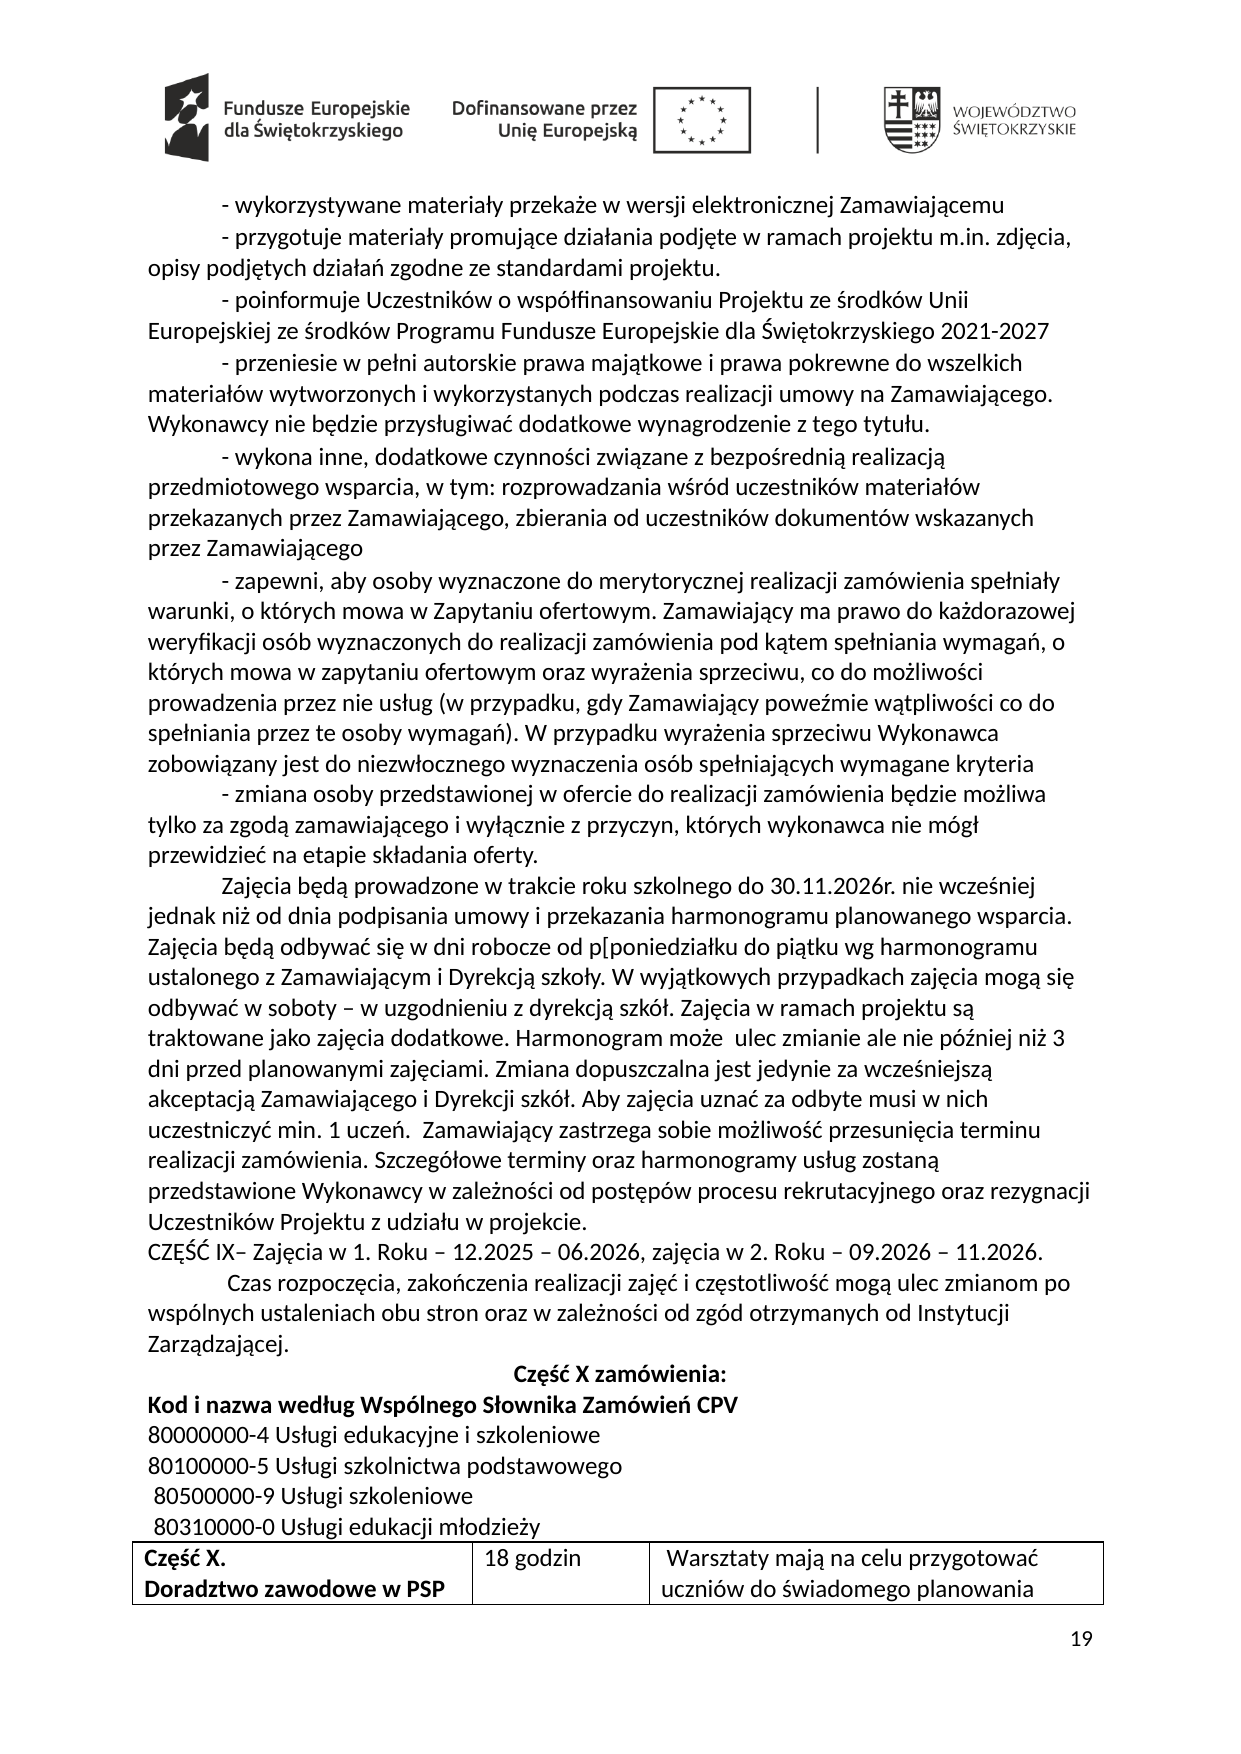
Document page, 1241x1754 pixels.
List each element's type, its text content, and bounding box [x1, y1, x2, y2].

table_header 18 godzin [473, 1543, 649, 1603]
list Czas rozpoczęcia, zakończenia realizacji zajęć i częstotliwość mogą ulec zmianom po wspólnych ustaleniach obu stron oraz w zależności od zgód otrzymanych od Instytucji Zarządzającej. [148, 1267, 1093, 1358]
picture [164, 73, 1076, 162]
list Zajęcia będą prowadzone w trakcie roku szkolnego do 30.11.2026r. nie wcześniej jednak niż od dnia podpisania umowy i przekazania harmonogramu planowanego wsparcia. Zajęcia będą odbywać się w dni robocze od p[poniedziałku do piątku wg harmonogramu ustalonego z Zamawiającym i Dyrekcją szkoły. W wyjątkowych przypadkach zajęcia mogą się odbywać w soboty – w uzgodnieniu z dyrekcją szkół. Zajęcia w ramach projektu są traktowane jako zajęcia dodatkowe. Harmonogram może ulec zmianie ale nie później niż 3 dni przed planowanymi zajęciami. Zmiana dopuszczalna jest jedynie za wcześniejszą akceptacją Zamawiającego i Dyrekcji szkół. Aby zajęcia uznać za odbyte musi w nich uczestniczyć min. 1 uczeń. Zamawiający zastrzega sobie możliwość przesunięcia terminu realizacji zamówienia. Szczegółowe terminy oraz harmonogramy usług zostaną przedstawione Wykonawcy w zależności od postępów procesu rekrutacyjnego oraz rezygnacji Uczestników Projektu z udziału w projekcie. [148, 870, 1093, 1236]
text 80000000-4 Usługi edukacyjne i szkoleniowe 80100000-5 Usługi szkolnictwa podstawowego [148, 1419, 1093, 1480]
text 80310000-0 Usługi edukacji młodzieży [148, 1511, 1093, 1541]
list - zapewni, aby osoby wyznaczone do merytorycznej realizacji zamówienia spełniały warunki, o których mowa w Zapytaniu ofertowym. Zamawiający ma prawo do każdorazowej weryfikacji osób wyznaczonych do realizacji zamówienia pod kątem spełniania wymagań, o których mowa w zapytaniu ofertowym oraz wyrażenia sprzeciwu, co do możliwości prowadzenia przez nie usług (w przypadku, gdy Zamawiający poweźmie wątpliwości co do spełniania przez te osoby wymagań). W przypadku wyrażenia sprzeciwu Wykonawca zobowiązany jest do niezwłocznego wyznaczenia osób spełniających wymagane kryteria [148, 565, 1093, 778]
list - przygotuje materiały promujące działania podjęte w ramach projektu m.in. zdjęcia, opisy podjętych działań zgodne ze standardami projektu. [148, 222, 1093, 283]
list - wykona inne, dodatkowe czynności związane z bezpośrednią realizacją przedmiotowego wsparcia, w tym: rozprowadzania wśród uczestników materiałów przekazanych przez Zamawiającego, zbierania od uczestników dokumentów wskazanych przez Zamawiającego [148, 441, 1093, 563]
list - przeniesie w pełni autorskie prawa majątkowe i prawa pokrewne do wszelkich materiałów wytworzonych i wykorzystanych podczas realizacji umowy na Zamawiającego. Wykonawcy nie będzie przysługiwać dodatkowe wynagrodzenie z tego tytułu. [148, 347, 1093, 439]
text Kod i nazwa według Wspólnego Słownika Zamówień CPV [148, 1389, 1093, 1419]
list - poinformuje Uczestników o współfinansowaniu Projektu ze środków Unii Europejskiej ze środków Programu Fundusze Europejskie dla Świętokrzyskiego 2021-2027 [148, 284, 1093, 346]
text Część X zamówienia: [148, 1358, 1093, 1389]
list - zmiana osoby przedstawionej w ofercie do realizacji zamówienia będzie możliwa tylko za zgodą zamawiającego i wyłącznie z przyczyn, których wykonawca nie mógł przewidzieć na etapie składania oferty. [148, 778, 1093, 870]
table_header Część X. Doradztwo zawodowe w PSP Głazów [133, 1543, 472, 1603]
text CZĘŚĆ IX– Zajęcia w 1. Roku – 12.2025 – 06.2026, zajęcia w 2. Roku – 09.2026 – 11.2026. [148, 1236, 1093, 1267]
list - wykorzystywane materiały przekaże w wersji elektronicznej Zamawiającemu [148, 189, 1093, 220]
text 80500000-9 Usługi szkoleniowe [148, 1480, 1093, 1511]
